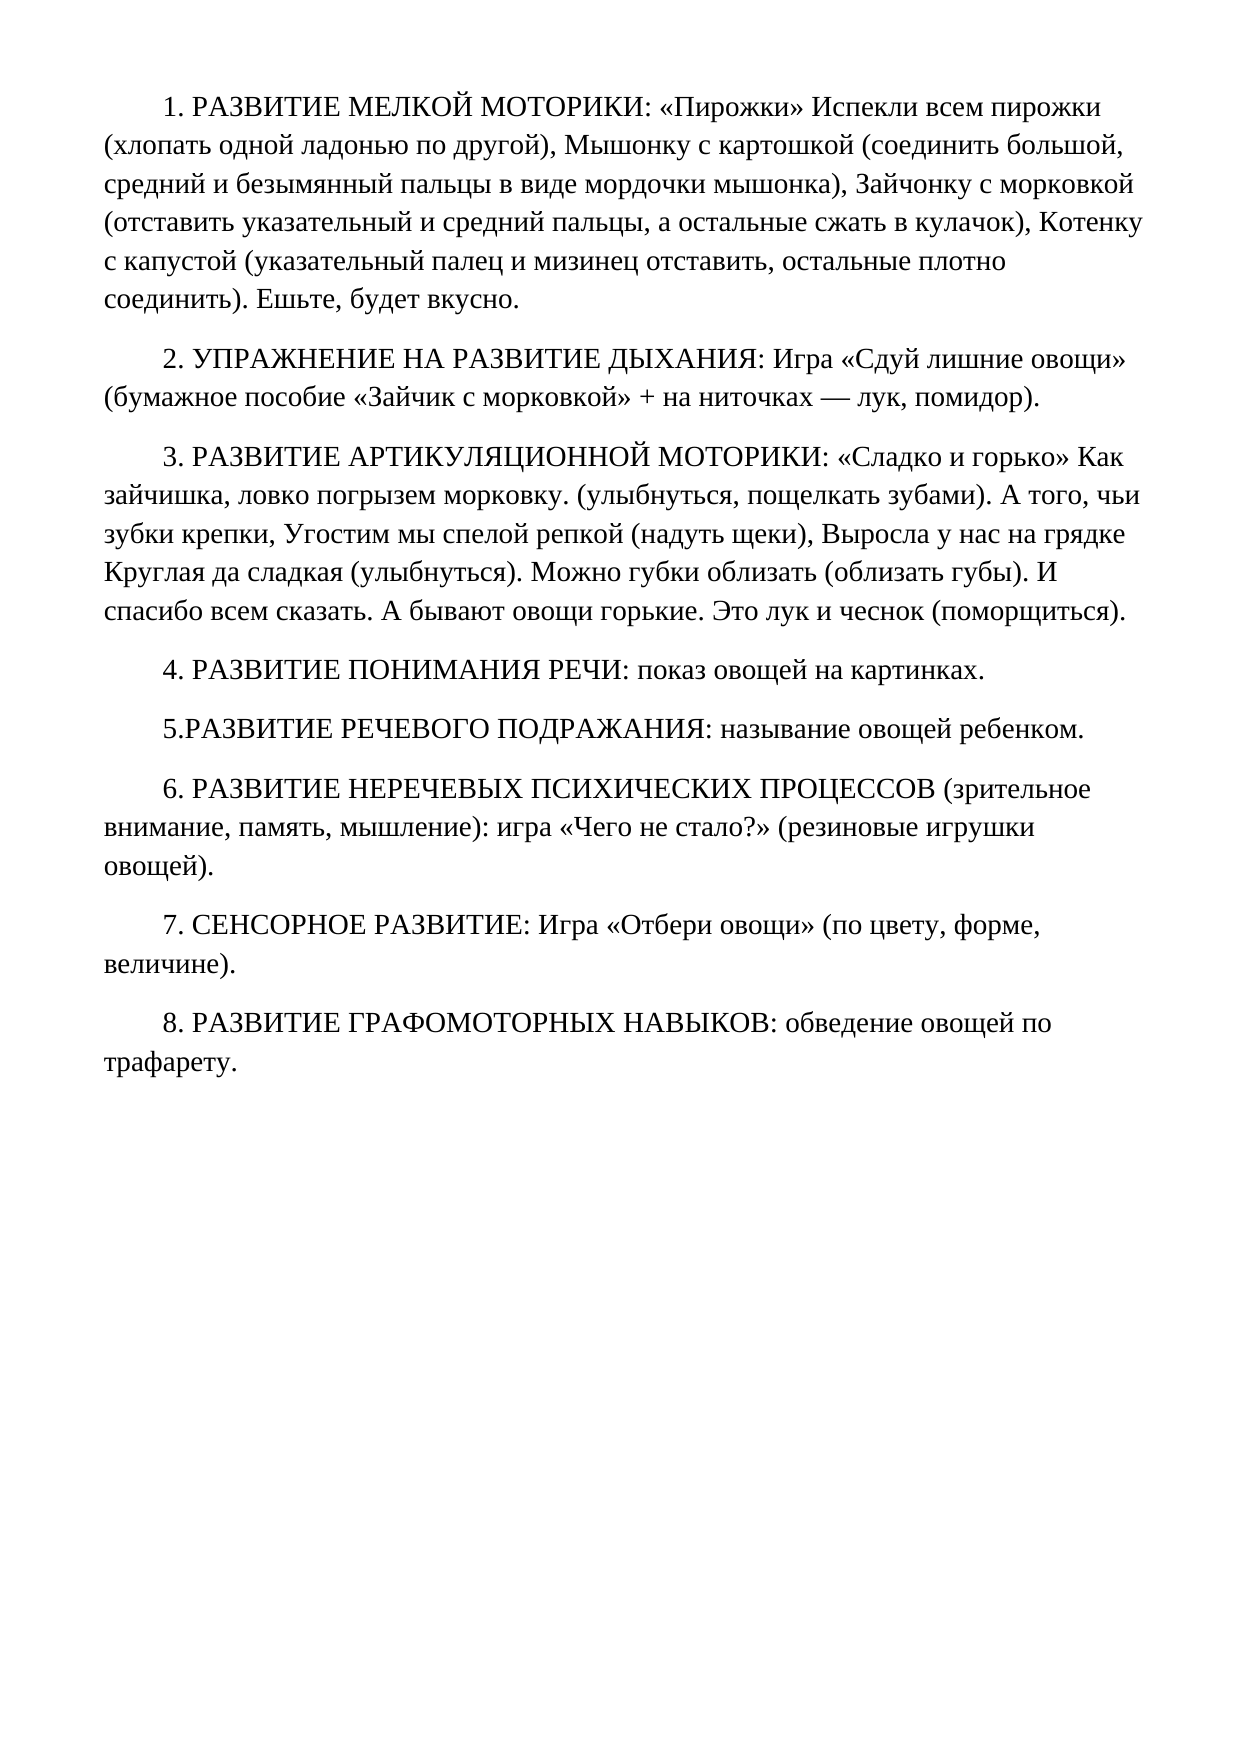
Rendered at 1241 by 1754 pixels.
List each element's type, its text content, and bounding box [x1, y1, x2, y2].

text 5.РАЗВИТИЕ РЕЧЕВОГО ПОДРАЖАНИЯ: называние овощей ребенком. [103, 712, 1152, 745]
text 7. СЕНСОРНОЕ РАЗВИТИЕ: Игра «Отбери овощи» (по цвету, форме, величине). [103, 907, 1152, 979]
text 3. РАЗВИТИЕ АРТИКУЛЯЦИОННОЙ МОТОРИКИ: «Сладко и горько» Как зайчишка, ловко погрызем морковку. (улыбнуться, пощелкать зубами). А того, чьи зубки крепки, Угостим мы спелой репкой (надуть щеки), Выросла у нас на грядке Круглая да сладкая (улыбнуться). Можно губки облизать (облизать губы). И спасибо всем сказать. А бывают овощи горькие. Это лук и чеснок (поморщиться). [103, 439, 1152, 626]
text 8. РАЗВИТИЕ ГРАФОМОТОРНЫХ НАВЫКОВ: обведение овощей по трафарету. [103, 1005, 1152, 1109]
text 4. РАЗВИТИЕ ПОНИМАНИЯ РЕЧИ: показ овощей на картинках. [103, 652, 1152, 686]
text 1. РАЗВИТИЕ МЕЛКОЙ МОТОРИКИ: «Пирожки» Испекли всем пирожки (хлопать одной ладонью по другой), Мышонку с картошкой (соединить большой, средний и безымянный пальцы в виде мордочки мышонка), Зайчонку с морковкой (отставить указательный и средний пальцы, а остальные сжать в кулачок), Котенку с капустой (указательный палец и мизинец отставить, остальные плотно соединить). Ешьте, будет вкусно. [103, 89, 1152, 315]
text 2. УПРАЖНЕНИЕ НА РАЗВИТИЕ ДЫХАНИЯ: Игра «Сдуй лишние овощи» (бумажное пособие «Зайчик с морковкой» + на ниточках — лук, помидор). [103, 341, 1152, 413]
text 6. РАЗВИТИЕ НЕРЕЧЕВЫХ ПСИХИЧЕСКИХ ПРОЦЕССОВ (зрительное внимание, память, мышление): игра «Чего не стало?» (резиновые игрушки овощей). [103, 771, 1152, 882]
